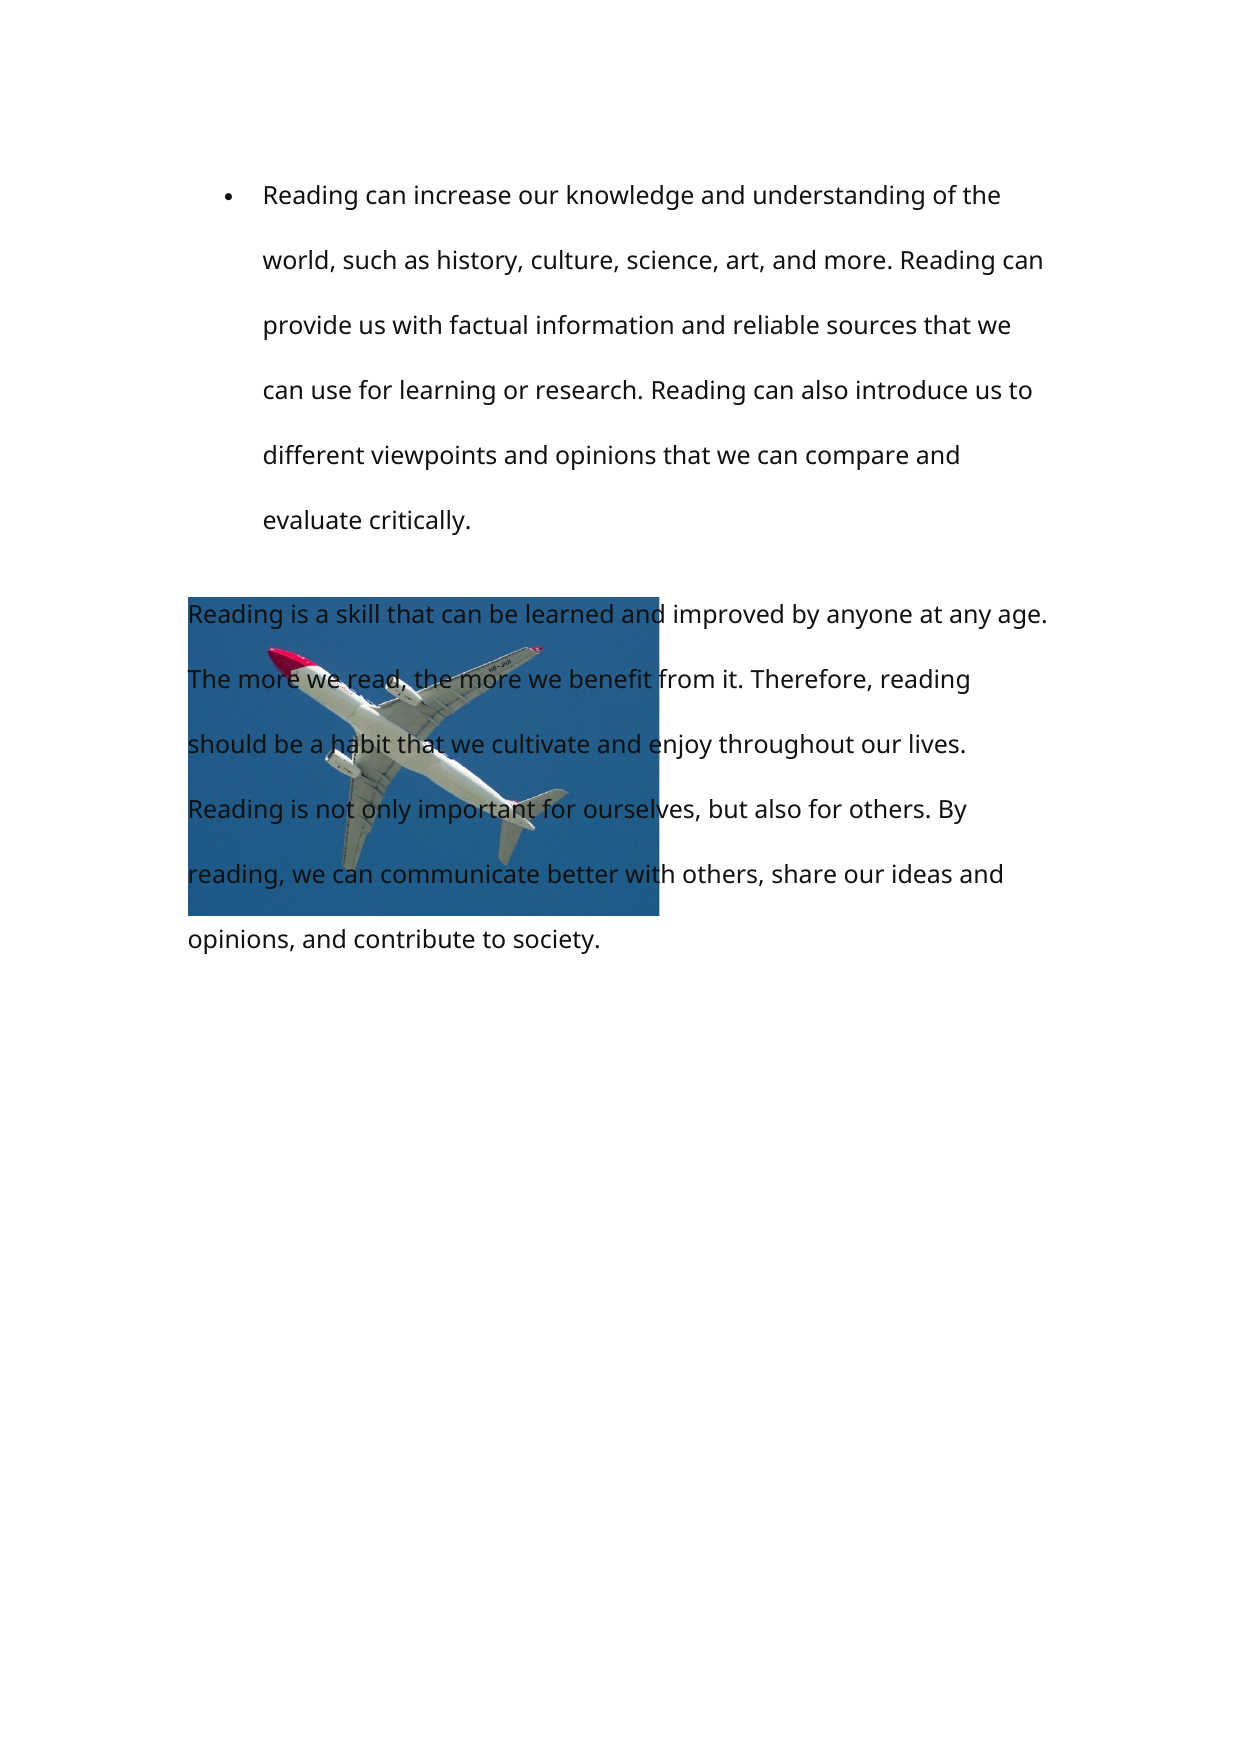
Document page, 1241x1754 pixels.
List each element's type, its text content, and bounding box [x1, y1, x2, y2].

list Reading can increase our knowledge and understanding of the world, such as history, culture, science, art, and more. Reading can provide us with factual information and reliable sources that we can use for learning or research. Reading can also introduce us to different viewpoints and opinions that we can compare and evaluate critically. [225, 162, 1053, 552]
text Reading is a skill that can be learned and improved by anyone at any age. The more we read, the more we benefit from it. Therefore, reading should be a habit that we cultivate and enjoy throughout our lives. Reading is not only important for ourselves, but also for others. By reading, we can communicate better with others, share our ideas and opinions, and contribute to society. [187, 581, 1053, 971]
